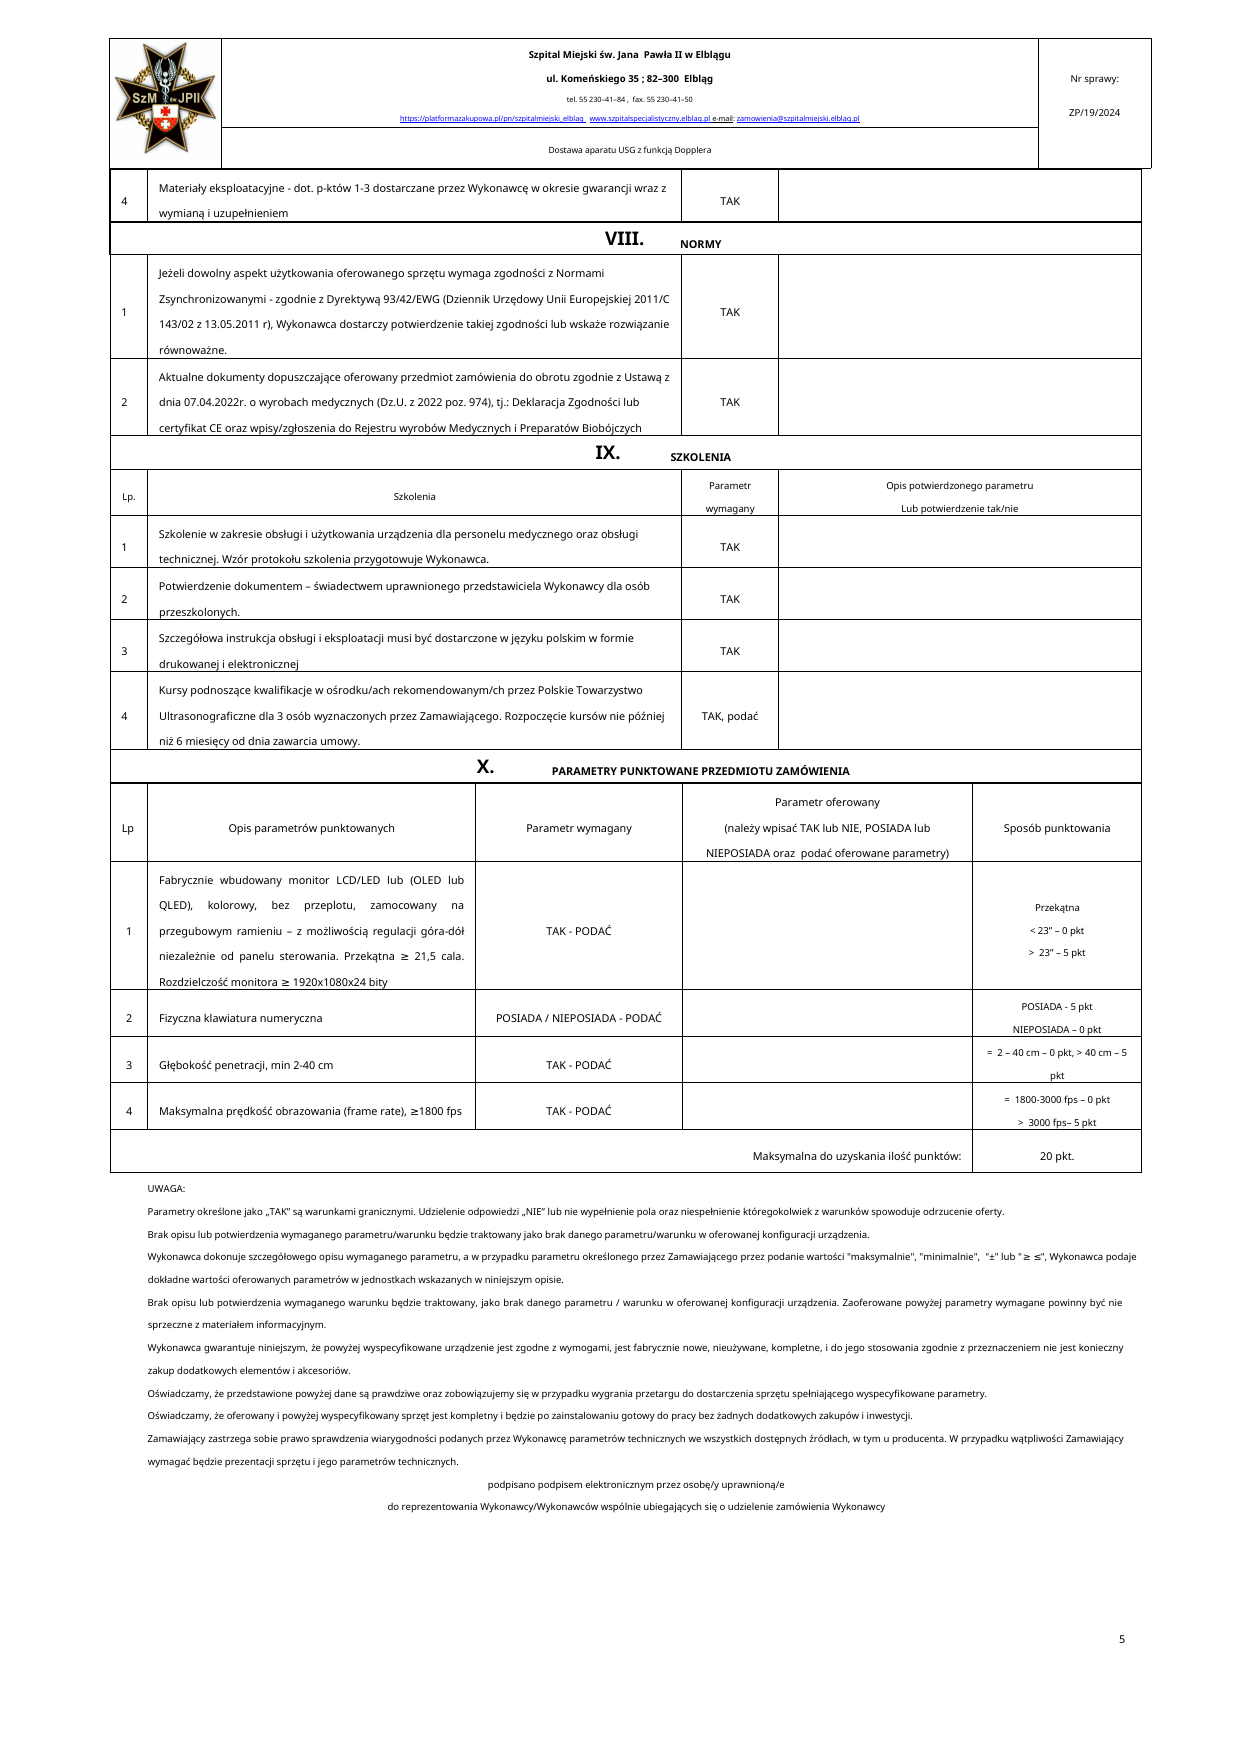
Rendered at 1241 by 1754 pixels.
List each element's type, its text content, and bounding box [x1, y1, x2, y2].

table_cell Jeżeli dowolny aspekt użytkowania oferowanego sprzętu wymaga zgodności z Normami Zsynchronizowanymi - zgodnie z Dyrektywą 93/42/EWG (Dziennik Urzędowy Unii Europejskiej 2011/C 143/02 z 13.05.2011 r), Wykonawca dostarczy potwierdzenie takiej zgodności lub wskaże rozwiązanie równoważne. [148, 255, 681, 357]
table_cell Potwierdzenie dokumentem – świadectwem uprawnionego przedstawiciela Wykonawcy dla osób przeszkolonych. [148, 568, 681, 619]
table_header Sposób punktowania [973, 784, 1141, 861]
table_cell 1 [111, 516, 147, 567]
table_cell Kursy podnoszące kwalifikacje w ośrodku/ach rekomendowanym/ch przez Polskie Towarzystwo Ultrasonograficzne dla 3 osób wyznaczonych przez Zamawiającego. Rozpoczęcie kursów nie później niż 6 miesięcy od dnia zawarcia umowy. [148, 672, 681, 749]
table_cell Fizyczna klawiatura numeryczna [148, 990, 475, 1036]
table_cell 4 [111, 170, 147, 221]
table_cell 2 [111, 359, 147, 435]
table_cell 3 [111, 1037, 147, 1082]
table_cell 1 [111, 862, 147, 989]
table_cell 4 [111, 672, 147, 749]
text podpisano podpisem elektronicznym przez osobę/y uprawnioną/e [147, 1468, 1125, 1491]
table_cell Przekątna < – 0 pkt > – 5 pkt [973, 862, 1141, 989]
table_cell PARAMETRY PUNKTOWANE PRZEDMIOTU ZAMÓWIENIA [111, 750, 1141, 782]
table_cell TAK - PODAĆ [476, 1037, 682, 1082]
table_cell [779, 672, 1141, 749]
table_cell Głębokość penetracji, min 2- [148, 1037, 475, 1082]
table_cell [779, 359, 1141, 435]
table_cell TAK [682, 170, 778, 221]
table_cell TAK, podać [682, 672, 778, 749]
table_cell Szkolenia [148, 470, 681, 515]
text Brak opisu lub potwierdzenia wymaganego warunku będzie traktowany, jako brak danego parametru / warunku w oferowanej konfiguracji urządzenia. Zaoferowane powyżej parametry wymagane powinny być nie sprzeczne z materiałem informacyjnym. [147, 1286, 1125, 1332]
table_cell [683, 1037, 972, 1082]
table_header Parametr oferowany (należy wpisać TAK lub NIE, POSIADA lub NIEPOSIADA oraz podać oferowane parametry) [683, 784, 972, 861]
table_cell 4 [111, 1083, 147, 1129]
table_cell POSIADA / NIEPOSIADA - PODAĆ [476, 990, 682, 1036]
table_cell Lp. [111, 470, 147, 515]
table_cell [779, 568, 1141, 619]
table_cell 2 [111, 568, 147, 619]
table_cell TAK [682, 620, 778, 671]
table_header Opis parametrów punktowanych [148, 784, 475, 861]
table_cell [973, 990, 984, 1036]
table_cell SZKOLENIA [111, 436, 1141, 468]
table_cell Parametr wymagany [682, 470, 778, 515]
table_cell TAK - PODAĆ [476, 1083, 682, 1129]
table_cell Materiały eksploatacyjne - dot. p-któw 1-3 dostarczane przez Wykonawcę w okresie gwarancji wraz z wymianą i uzupełnieniem [148, 170, 681, 221]
table_cell Szkolenie w zakresie obsługi i użytkowania urządzenia dla personelu medycznego oraz obsługi technicznej. Wzór protokołu szkolenia przygotowuje Wykonawca. [148, 516, 681, 567]
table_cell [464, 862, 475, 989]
table_cell Maksymalna prędkość obrazowania (frame rate), ≥1800 fps [148, 1083, 475, 1129]
table_cell TAK [682, 359, 778, 435]
text Wykonawca gwarantuje niniejszym, że powyżej wyspecyfikowane urządzenie jest zgodne z wymogami, jest fabrycznie nowe, nieużywane, kompletne, i do jego stosowania zgodnie z przeznaczeniem nie jest konieczny zakup dodatkowych elementów i akcesoriów. [147, 1332, 1125, 1377]
text Oświadczamy, że oferowany i powyżej wyspecyfikowany sprzęt jest kompletny i będzie po zainstalowaniu gotowy do pracy bez żadnych dodatkowych zakupów i inwestycji. [147, 1400, 1125, 1423]
table_cell TAK [682, 516, 778, 567]
table_header Parametr wymagany [476, 784, 682, 861]
table_cell TAK [682, 568, 778, 619]
text Wykonawca dokonuje szczegółowego opisu wymaganego parametru, a w przypadku parametru określonego przez Zamawiającego przez podanie wartości "maksymalnie", "minimalnie", "±" lub "≥ ≤", Wykonawca podaje dokładne wartości oferowanych parametrów w jednostkach wskazanych w niniejszym opisie. [147, 1241, 1140, 1286]
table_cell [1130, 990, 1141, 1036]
table_cell 2 [111, 990, 147, 1036]
table_cell TAK [682, 255, 778, 357]
table_cell [683, 990, 972, 1036]
text UWAGA: [147, 1173, 1140, 1196]
table_cell 1 [111, 255, 147, 357]
text Zamawiający zastrzega sobie prawo sprawdzenia wiarygodności podanych przez Wykonawcę parametrów technicznych we wszystkich dostępnych źródłach, w tym u producenta. W przypadku wątpliwości Zamawiający wymagać będzie prezentacji sprzętu i jego parametrów technicznych. [147, 1423, 1125, 1468]
table_cell [779, 170, 1141, 221]
text Oświadczamy, że przedstawione powyżej dane są prawdziwe oraz zobowiązujemy się w przypadku wygrania przetargu do dostarczenia sprzętu spełniającego wyspecyfikowane parametry. [147, 1377, 1125, 1400]
table_cell Szczegółowa instrukcja obsługi i eksploatacji musi być dostarczone w języku polskim w formie drukowanej i elektronicznej [148, 620, 681, 671]
text Parametry określone jako „TAK” są warunkami granicznymi. Udzielenie odpowiedzi „NIE” lub nie wypełnienie pola oraz niespełnienie któregokolwiek z warunków spowoduje odrzucenie oferty. [147, 1196, 1125, 1218]
table_cell 3 [111, 620, 147, 671]
table_cell [779, 255, 1141, 357]
table_cell NORMY [111, 223, 1141, 254]
table_cell Aktualne dokumenty dopuszczające oferowany przedmiot zamówienia do obrotu zgodnie z Ustawą z dnia 07.04.2022r. o wyrobach medycznych (Dz.U. z 2022 poz. 974), tj.: Deklaracja Zgodności lub certyfikat CE oraz wpisy/zgłoszenia do Rejestru wyrobów Medycznych i Preparatów Biobójczych [148, 359, 681, 435]
text Brak opisu lub potwierdzenia wymaganego parametru/warunku będzie traktowany jako brak danego parametru/warunku w oferowanej konfiguracji urządzenia. [147, 1218, 1125, 1241]
text do reprezentowania Wykonawcy/Wykonawców wspólnie ubiegających się o udzielenie zamówienia Wykonawcy [148, 1491, 1125, 1514]
table_header Lp [111, 784, 147, 861]
table_cell Maksymalna do uzyskania ilość punktów: [111, 1130, 972, 1172]
table_cell = 1800-3000 fps – 0 pkt > 3000 fps– 5 pkt [973, 1083, 1141, 1129]
table_cell [683, 1083, 972, 1129]
table_cell TAK - PODAĆ [476, 862, 682, 989]
picture [110, 39, 221, 159]
table_cell 20 pkt. [973, 1130, 1141, 1172]
table_cell [683, 862, 972, 989]
table_cell [779, 620, 1141, 671]
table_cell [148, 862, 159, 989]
table_cell Opis potwierdzonego parametru Lub potwierdzenie tak/nie [779, 470, 1141, 515]
table_cell [779, 516, 1141, 567]
